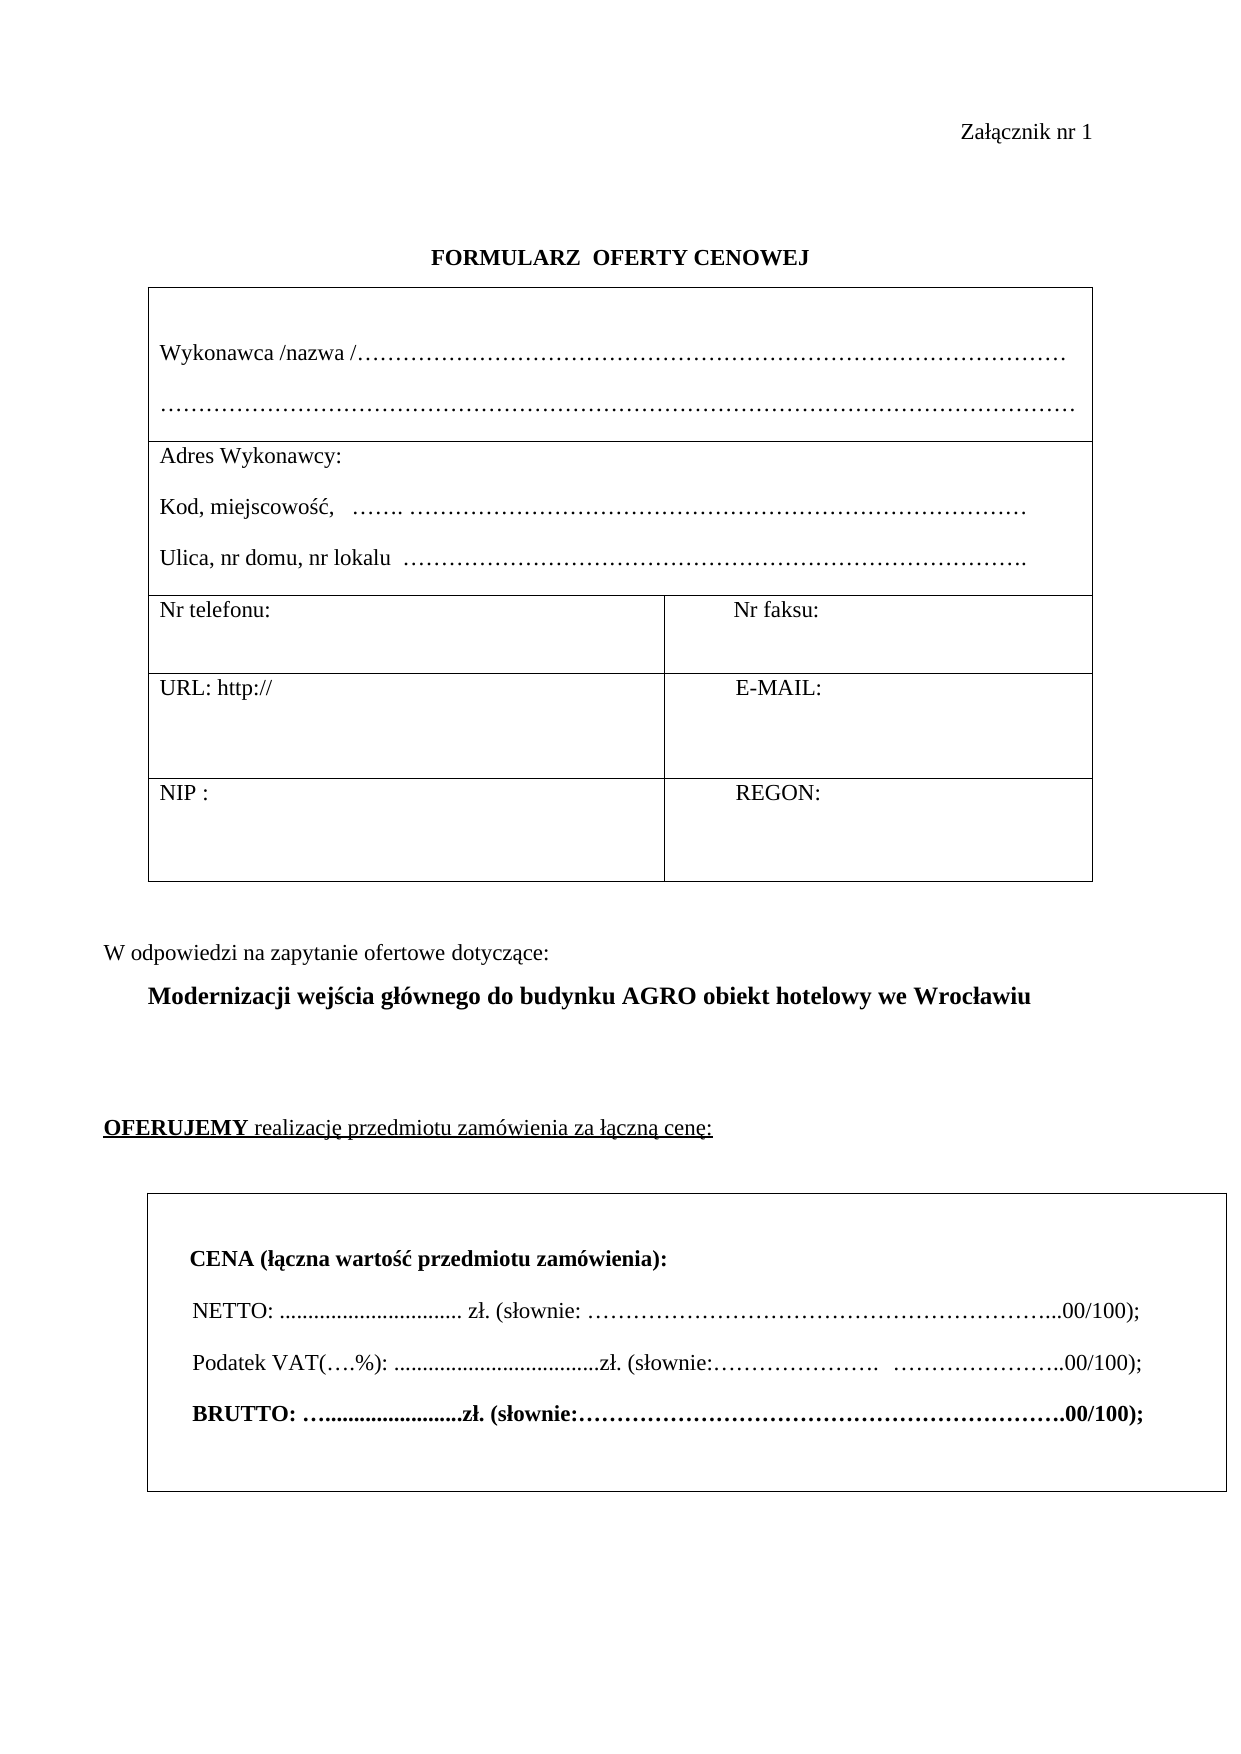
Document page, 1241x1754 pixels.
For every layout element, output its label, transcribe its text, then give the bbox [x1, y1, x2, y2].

table_cell NIP : [149, 779, 664, 881]
table_header Wykonawca /nazwa /………………………………………………………………………………… ………………………………………………………………………………………………………… [149, 288, 1092, 441]
subtitle Załącznik nr 1 [148, 118, 1093, 144]
table_header CENA (łączna wartość przedmiotu zamówienia): NETTO: ................................ zł. (słownie: ……………………………………………………...00/100); Podatek VAT(….%): ....................................zł. (słownie:…………………. …………………..00/100); BRUTTO: …........................zł. (słownie:……………………………………………………….00/100); [148, 1194, 1226, 1491]
table_cell E-MAIL: [665, 674, 1092, 778]
text W odpowiedzi na zapytanie ofertowe dotyczące: [103, 939, 1093, 965]
table_cell Nr telefonu: [149, 596, 664, 673]
text Modernizacji wejścia głównego do budynku AGRO obiekt hotelowy we Wrocławiu [148, 981, 1093, 1010]
table_cell REGON: [665, 779, 1092, 881]
text OFERUJEMY realizację przedmiotu zamówienia za łączną cenę: [103, 1114, 1093, 1140]
table_cell Adres Wykonawcy: Kod, miejscowość, ……. ……………………………………………………………………… Ulica, nr domu, nr lokalu ………………………………………………………………………. [149, 442, 1092, 595]
table_cell URL: http:// [149, 674, 664, 778]
table_cell Nr faksu: [665, 596, 1092, 673]
text FORMULARZ OFERTY CENOWEJ [148, 244, 1093, 271]
